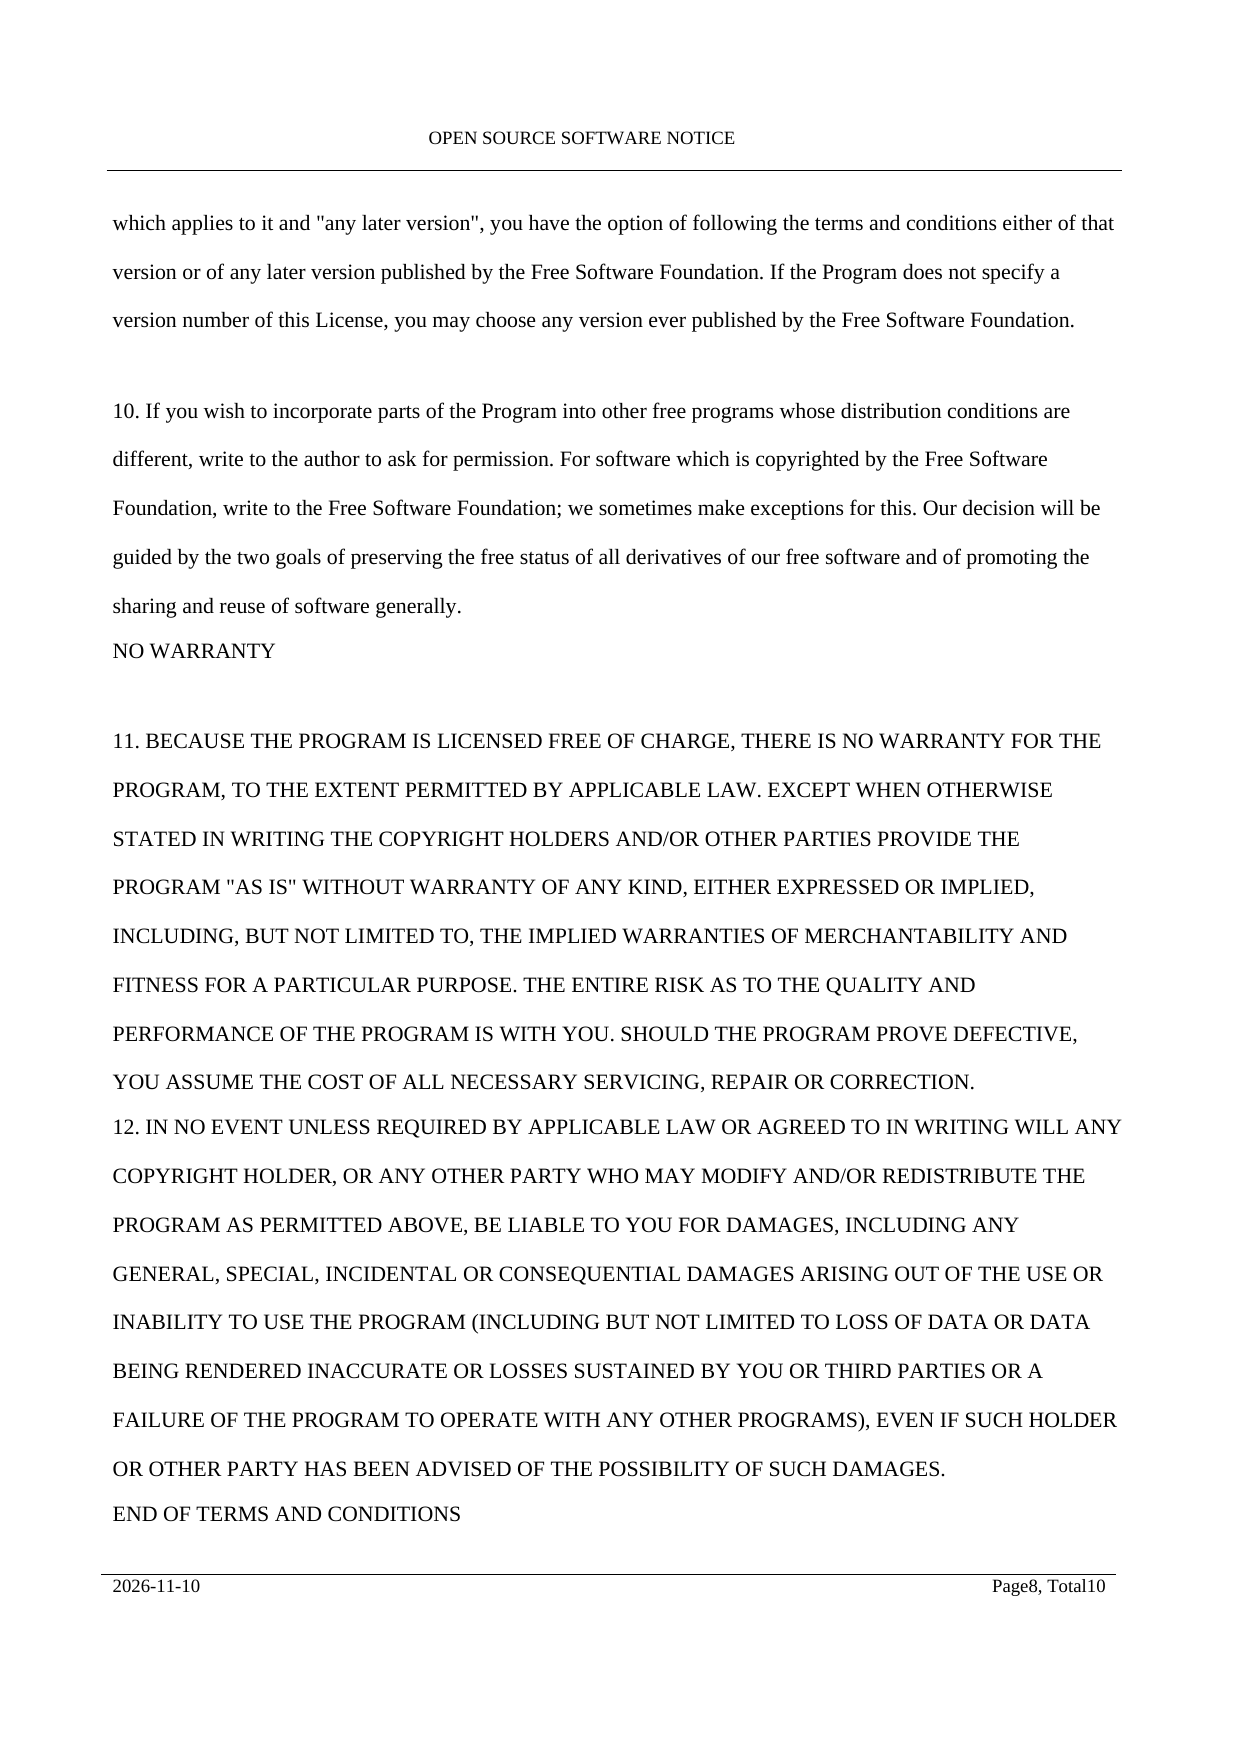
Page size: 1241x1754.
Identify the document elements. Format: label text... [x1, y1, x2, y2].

text END OF TERMS AND CONDITIONS [112, 1497, 1128, 1529]
text 12. IN NO EVENT UNLESS REQUIRED BY APPLICABLE LAW OR AGREED TO IN WRITING WILL ANY COPYRIGHT HOLDER, OR ANY OTHER PARTY WHO MAY MODIFY AND/OR REDISTRIBUTE THE PROGRAM AS PERMITTED ABOVE, BE LIABLE TO YOU FOR DAMAGES, INCLUDING ANY GENERAL, SPECIAL, INCIDENTAL OR CONSEQUENTIAL DAMAGES ARISING OUT OF THE USE OR INABILITY TO USE THE PROGRAM (INCLUDING BUT NOT LIMITED TO LOSS OF DATA OR DATA BEING RENDERED INACCURATE OR LOSSES SUSTAINED BY YOU OR THIRD PARTIES OR A FAILURE OF THE PROGRAM TO OPERATE WITH ANY OTHER PROGRAMS), EVEN IF SUCH HOLDER OR OTHER PARTY HAS BEEN ADVISED OF THE POSSIBILITY OF SUCH DAMAGES. [112, 1111, 1128, 1484]
text 10. If you wish to incorporate parts of the Program into other free programs whose distribution conditions are different, write to the author to ask for permission. For software which is copyrighted by the Free Software Foundation, write to the Free Software Foundation; we sometimes make exceptions for this. Our decision will be guided by the two goals of preserving the free status of all derivatives of our free software and of promoting the sharing and reuse of software generally. [112, 394, 1128, 622]
text 11. BECAUSE THE PROGRAM IS LICENSED FREE OF CHARGE, THERE IS NO WARRANTY FOR THE PROGRAM, TO THE EXTENT PERMITTED BY APPLICABLE LAW. EXCEPT WHEN OTHERWISE STATED IN WRITING THE COPYRIGHT HOLDERS AND/OR OTHER PARTIES PROVIDE THE PROGRAM "AS IS" WITHOUT WARRANTY OF ANY KIND, EITHER EXPRESSED OR IMPLIED, INCLUDING, BUT NOT LIMITED TO, THE IMPLIED WARRANTIES OF MERCHANTABILITY AND FITNESS FOR A PARTICULAR PURPOSE. THE ENTIRE RISK AS TO THE QUALITY AND PERFORMANCE OF THE PROGRAM IS WITH YOU. SHOULD THE PROGRAM PROVE DEFECTIVE, YOU ASSUME THE COST OF ALL NECESSARY SERVICING, REPAIR OR CORRECTION. [112, 724, 1128, 1098]
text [112, 206, 1128, 336]
text NO WARRANTY [112, 634, 1128, 667]
